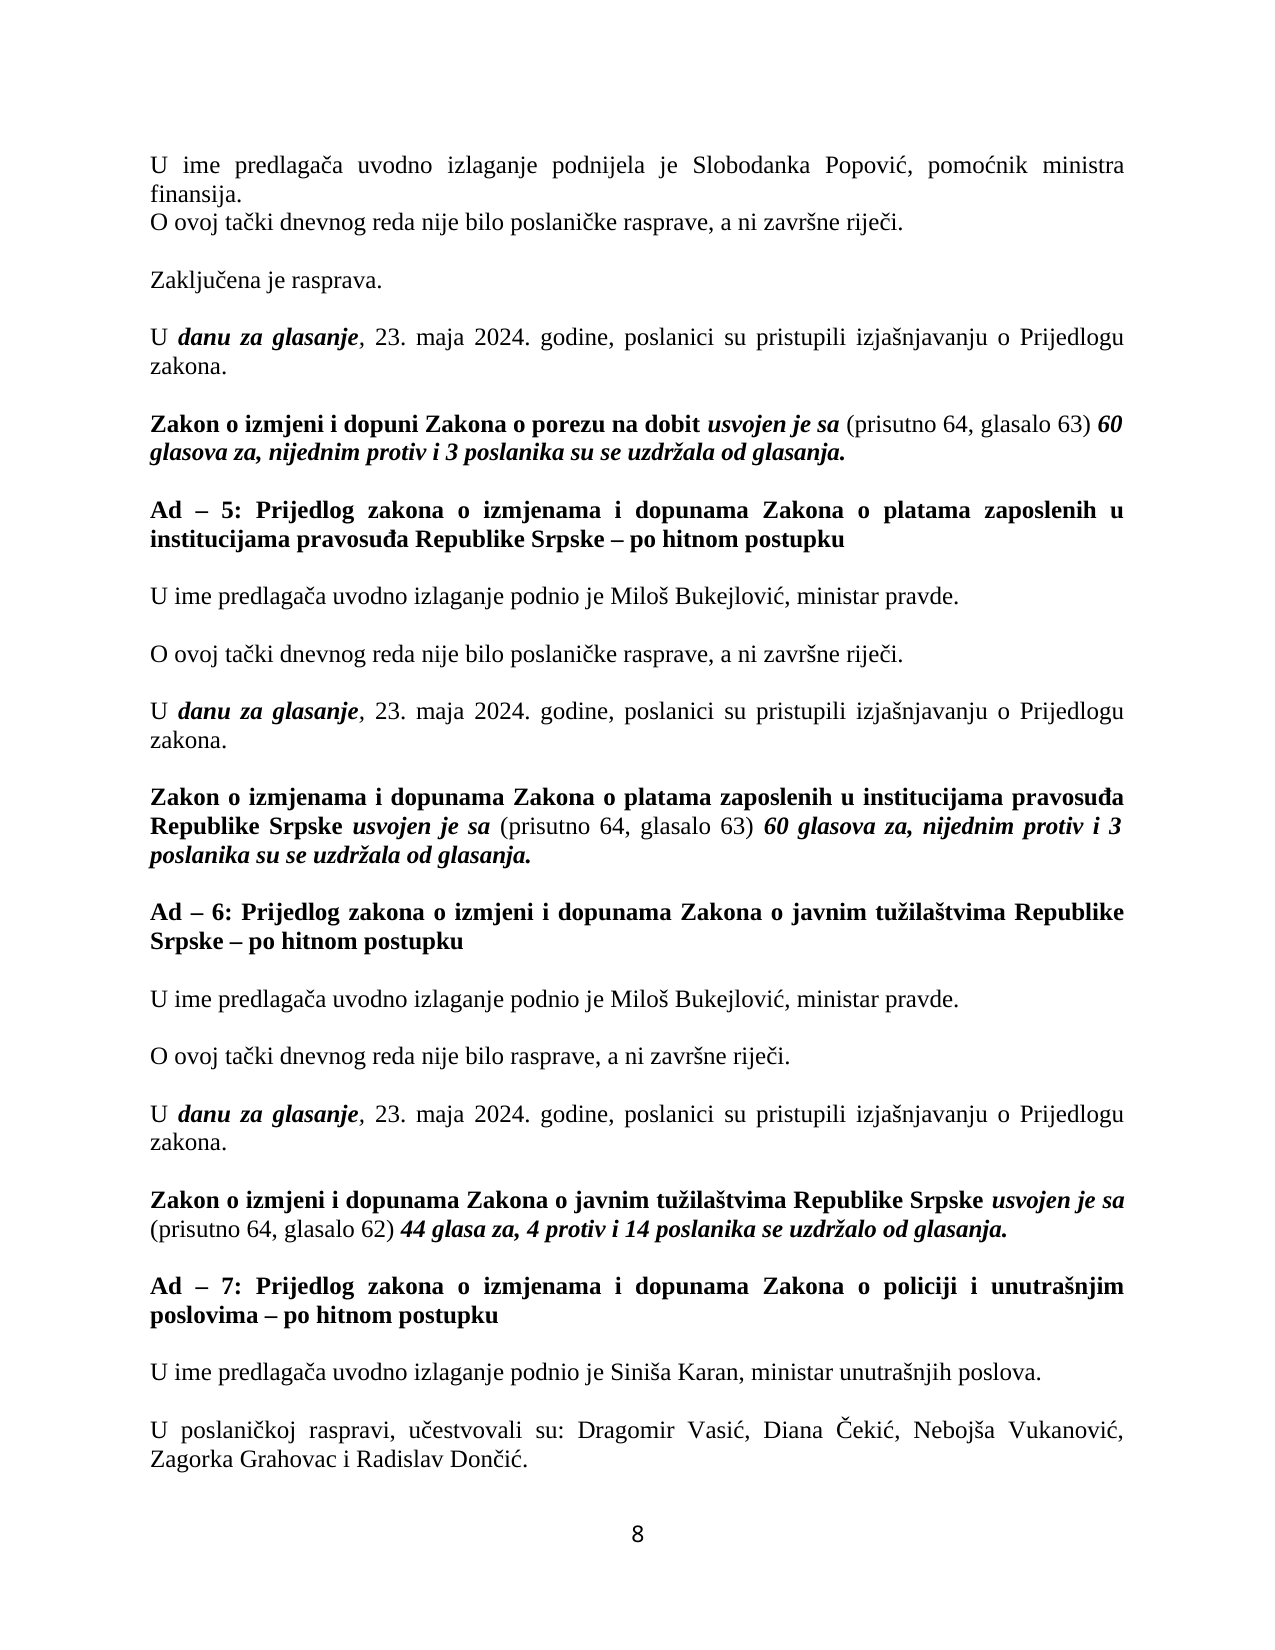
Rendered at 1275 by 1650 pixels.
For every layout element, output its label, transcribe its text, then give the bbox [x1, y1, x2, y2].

text O ovoj tački dnevnog reda nije bilo rasprave, a ni završne riječi. [150, 1041, 1125, 1070]
text U ime predlagača uvodno izlaganje podnio je Miloš Bukejlović, ministar pravde. [150, 581, 1125, 610]
text Ad – 6: Prijedlog zakona o izmjeni i dopunama Zakona o javnim tužilaštvima Republike Srpske – po hitnom postupku [150, 897, 1125, 955]
text O ovoj tački dnevnog reda nije bilo poslaničke rasprave, a ni završne riječi. [150, 207, 1125, 236]
text Ad – 5: Prijedlog zakona o izmjenama i dopunama Zakona o platama zaposlenih u institucijama pravosuđa Republike Srpske – po hitnom postupku [150, 495, 1125, 552]
text Zaključena je rasprava. [150, 265, 1125, 294]
text O ovoj tački dnevnog reda nije bilo poslaničke rasprave, a ni završne riječi. [150, 639, 1125, 667]
text U ime predlagača uvodno izlaganje podnio je Siniša Karan, ministar unutrašnjih poslova. [150, 1357, 1125, 1386]
text Zakon o izmjeni i dopuni Zakona o porezu na dobit usvojen je sa (prisutno 64, glasalo 63) 60 glasova za, nijednim protiv i 3 poslanika su se uzdržala od glasanja. [150, 409, 1125, 466]
text Zakon o izmjeni i dopunama Zakona o javnim tužilaštvima Republike Srpske usvojen je sa (prisutno 64, glasalo 62) 44 glasa za, 4 protiv i 14 poslanika se uzdržalo od glasanja. [150, 1185, 1125, 1242]
text U ime predlagača uvodno izlaganje podnio je Miloš Bukejlović, ministar pravde. [150, 984, 1125, 1012]
text U danu za glasanje, 23. maja 2024. godine, poslanici su pristupili izjašnjavanju o Prijedlogu zakona. [150, 322, 1125, 380]
text U poslaničkoj raspravi, učestvovali su: Dragomir Vasić, Diana Čekić, Nebojša Vukanović, Zagorka Grahovac i Radislav Dončić. [150, 1415, 1125, 1472]
text U danu za glasanje, 23. maja 2024. godine, poslanici su pristupili izjašnjavanju o Prijedlogu zakona. [150, 1099, 1125, 1156]
text Zakon o izmjenama i dopunama Zakona o platama zaposlenih u institucijama pravosuđa Republike Srpske usvojen je sa (prisutno 64, glasalo 63) 60 glasova za, nijednim protiv i 3 poslanika su se uzdržala od glasanja. [150, 782, 1125, 869]
text Ad – 7: Prijedlog zakona o izmjenama i dopunama Zakona o policiji i unutrašnjim poslovima – po hitnom postupku [150, 1271, 1125, 1329]
text U danu za glasanje, 23. maja 2024. godine, poslanici su pristupili izjašnjavanju o Prijedlogu zakona. [150, 696, 1125, 754]
text U ime predlagača uvodno izlaganje podnijela je Slobodanka Popović, pomoćnik ministra finansija. [150, 150, 1125, 207]
